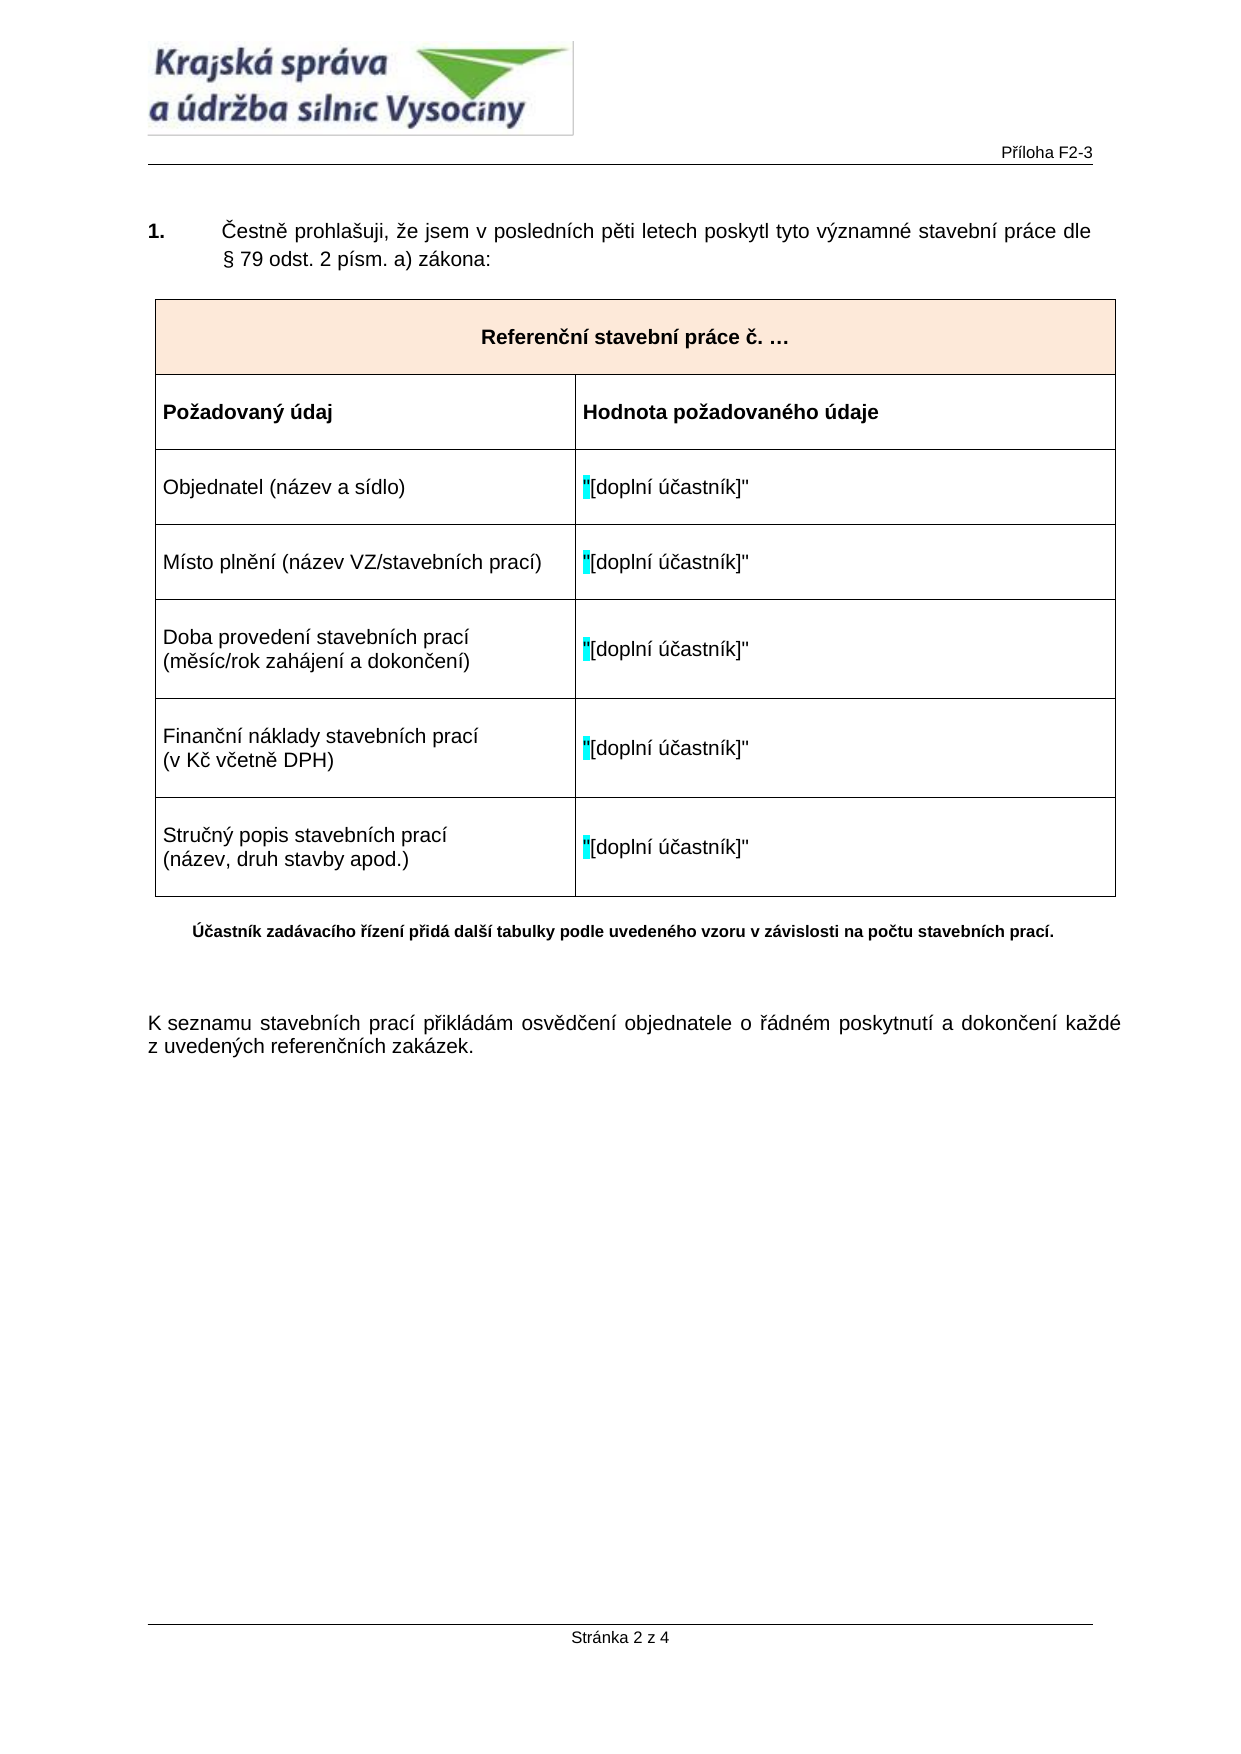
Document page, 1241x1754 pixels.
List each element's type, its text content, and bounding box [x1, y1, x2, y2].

table_cell [576, 798, 1115, 896]
table_header Referenční stavební práce č. … [156, 300, 1115, 374]
table_cell [576, 600, 1115, 698]
table_cell Požadovaný údaj [156, 375, 575, 449]
list Čestně prohlašuji, že jsem v posledních pěti letech poskytl tyto významné stavební práce dle § 79 odst. 2 písm. a) zákona: [148, 219, 1093, 271]
table_cell Doba provedení stavebních prací (měsíc/rok zahájení a dokončení) [156, 600, 575, 698]
list Účastník zadávacího řízení přidá další tabulky podle uvedeného vzoru v závislosti na počtu stavebních prací. [192, 922, 1122, 941]
table_cell [576, 699, 1115, 797]
table_cell [576, 525, 1115, 599]
table_cell Stručný popis stavebních prací (název, druh stavby apod.) [156, 798, 575, 896]
table_cell Místo plnění (název VZ/stavebních prací) [156, 525, 575, 599]
table_cell [576, 450, 1115, 524]
table_cell Objednatel (název a sídlo) [156, 450, 575, 524]
table_cell Finanční náklady stavebních prací (v Kč včetně DPH) [156, 699, 575, 797]
list K seznamu stavebních prací přikládám osvědčení objednatele o řádném poskytnutí a dokončení každé z uvedených referenčních zakázek. [148, 1010, 1122, 1058]
table_cell Hodnota požadovaného údaje [576, 375, 1115, 449]
picture [147, 41, 574, 137]
